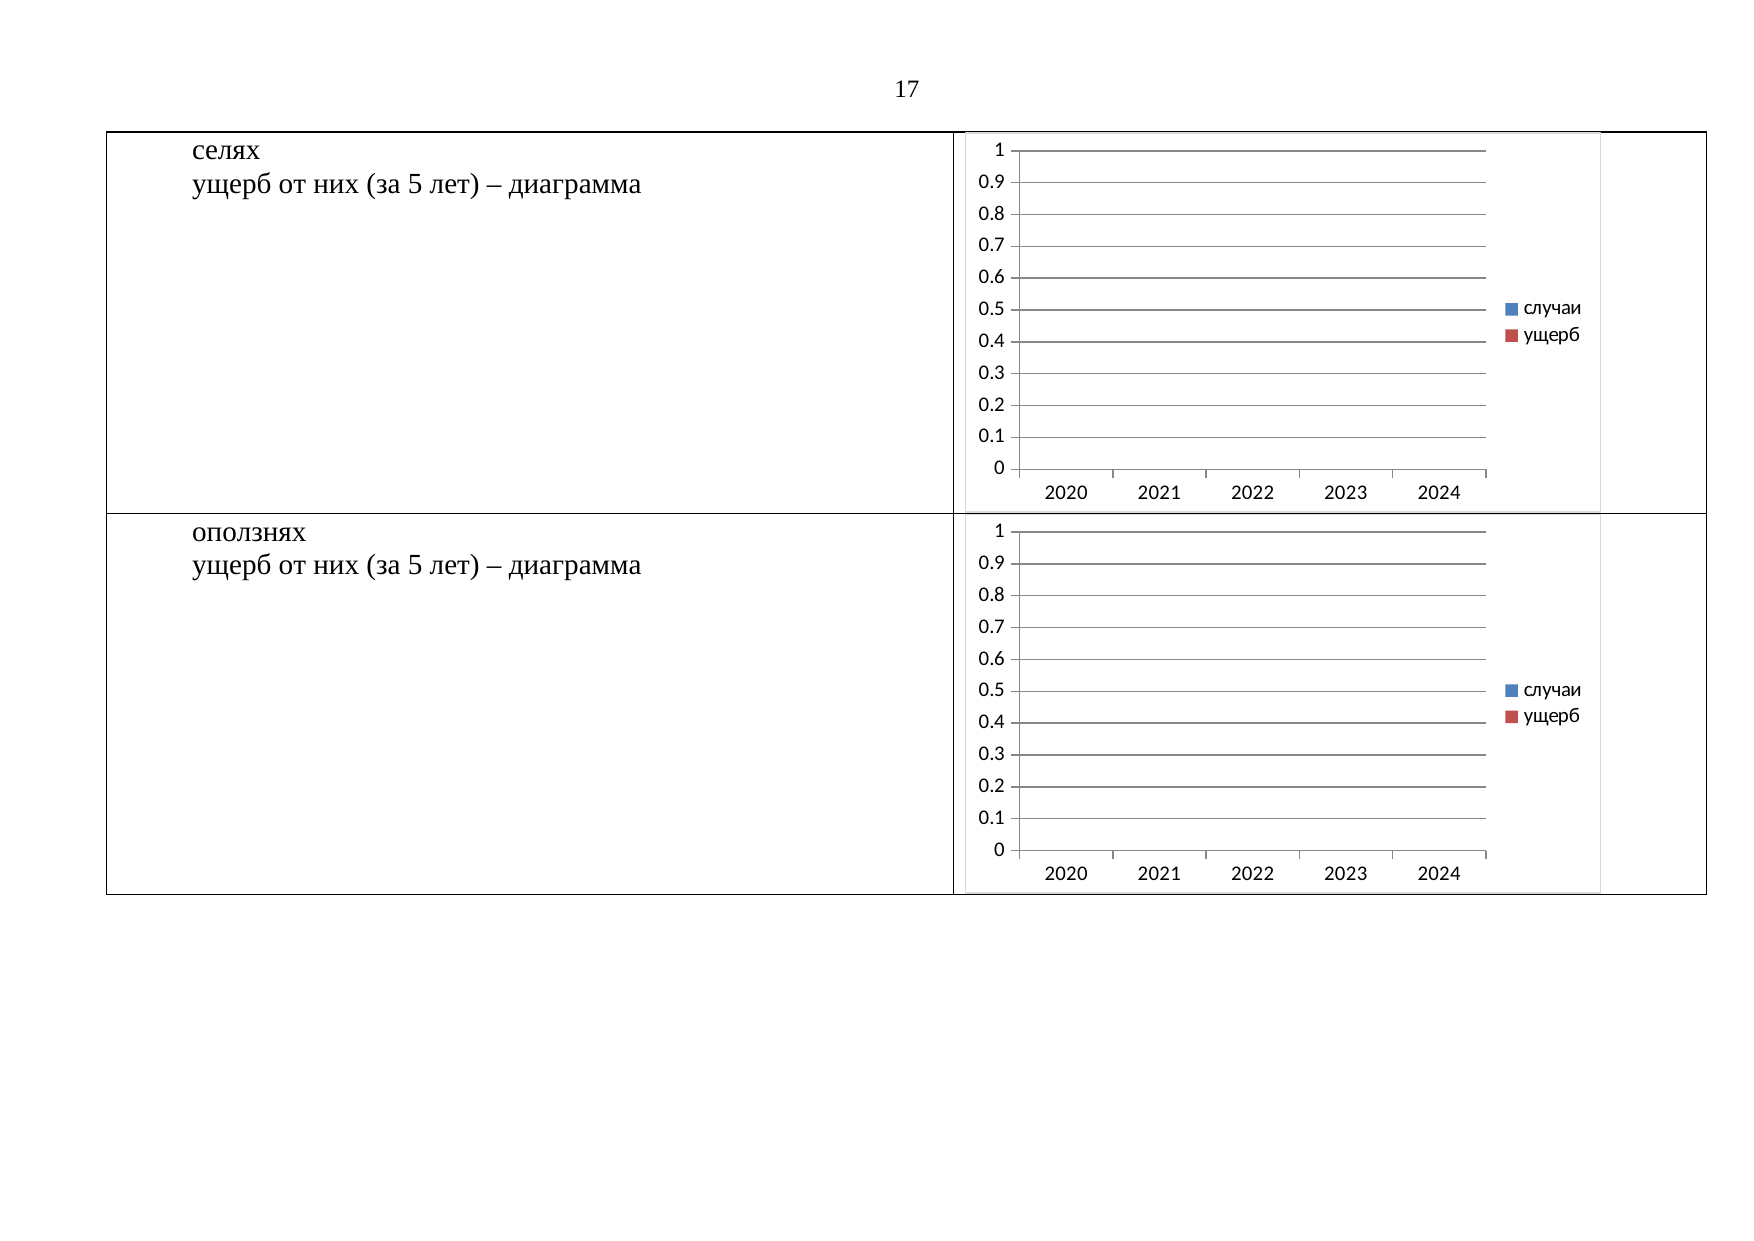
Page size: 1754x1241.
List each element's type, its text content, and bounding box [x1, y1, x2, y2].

table_cell [1601, 514, 1706, 894]
table_cell [1601, 133, 1706, 513]
table_cell [954, 514, 965, 894]
table_cell оползнях ущерб от них (за 5 лет) – диаграмма [107, 514, 953, 894]
table_cell селях ущерб от них (за 5 лет) – диаграмма [107, 133, 953, 513]
table_cell [954, 133, 965, 513]
